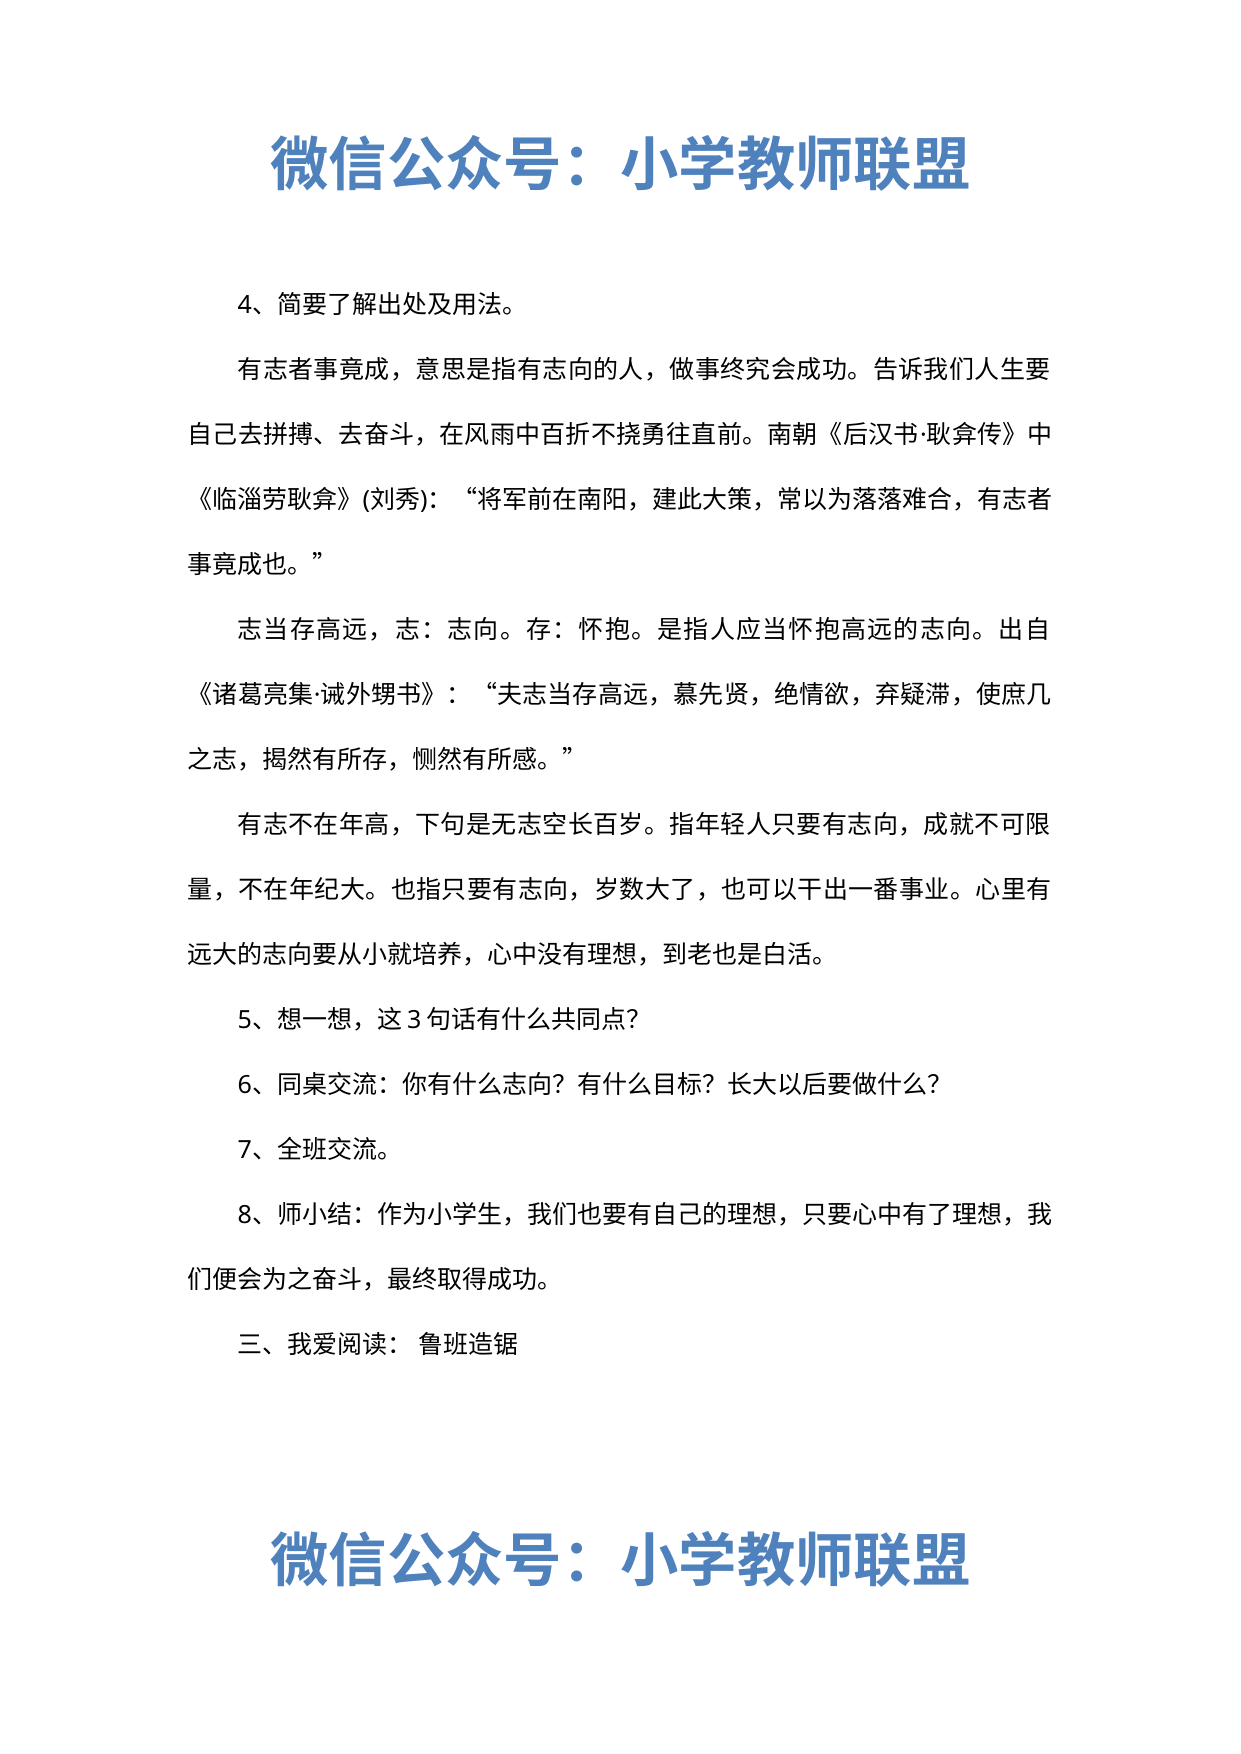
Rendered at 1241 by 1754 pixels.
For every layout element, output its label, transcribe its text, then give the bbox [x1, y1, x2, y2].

text 5、想一想，这3句话有什么共同点？ [187, 985, 1053, 1050]
text 7、全班交流。 [187, 1115, 1053, 1180]
text 有志不在年高，下句是无志空长百岁。指年轻人只要有志向，成就不可限量，不在年纪大。也指只要有志向，岁数大了，也可以干出一番事业。心里有远大的志向要从小就培养，心中没有理想，到老也是白活。 [187, 790, 1053, 985]
text 8、师小结：作为小学生，我们也要有自己的理想，只要心中有了理想，我们便会为之奋斗，最终取得成功。 [187, 1180, 1053, 1310]
text 6、同桌交流：你有什么志向？有什么目标？长大以后要做什么？ [187, 1050, 1053, 1115]
text 4、简要了解出处及用法。 [187, 270, 1053, 335]
text 三、我爱阅读： 鲁班造锯 [187, 1310, 1053, 1375]
text 志当存高远，志：志向。存：怀抱。是指人应当怀抱高远的志向。出自《诸葛亮集·诫外甥书》：“夫志当存高远，慕先贤，绝情欲，弃疑滞，使庶几之志，揭然有所存，恻然有所感。” [187, 595, 1053, 790]
text 有志者事竟成，意思是指有志向的人，做事终究会成功。告诉我们人生要自己去拼搏、去奋斗，在风雨中百折不挠勇往直前。南朝《后汉书·耿弇传》中《临淄劳耿弇》(刘秀)：“将军前在南阳，建此大策，常以为落落难合，有志者事竟成也。” [187, 335, 1053, 595]
